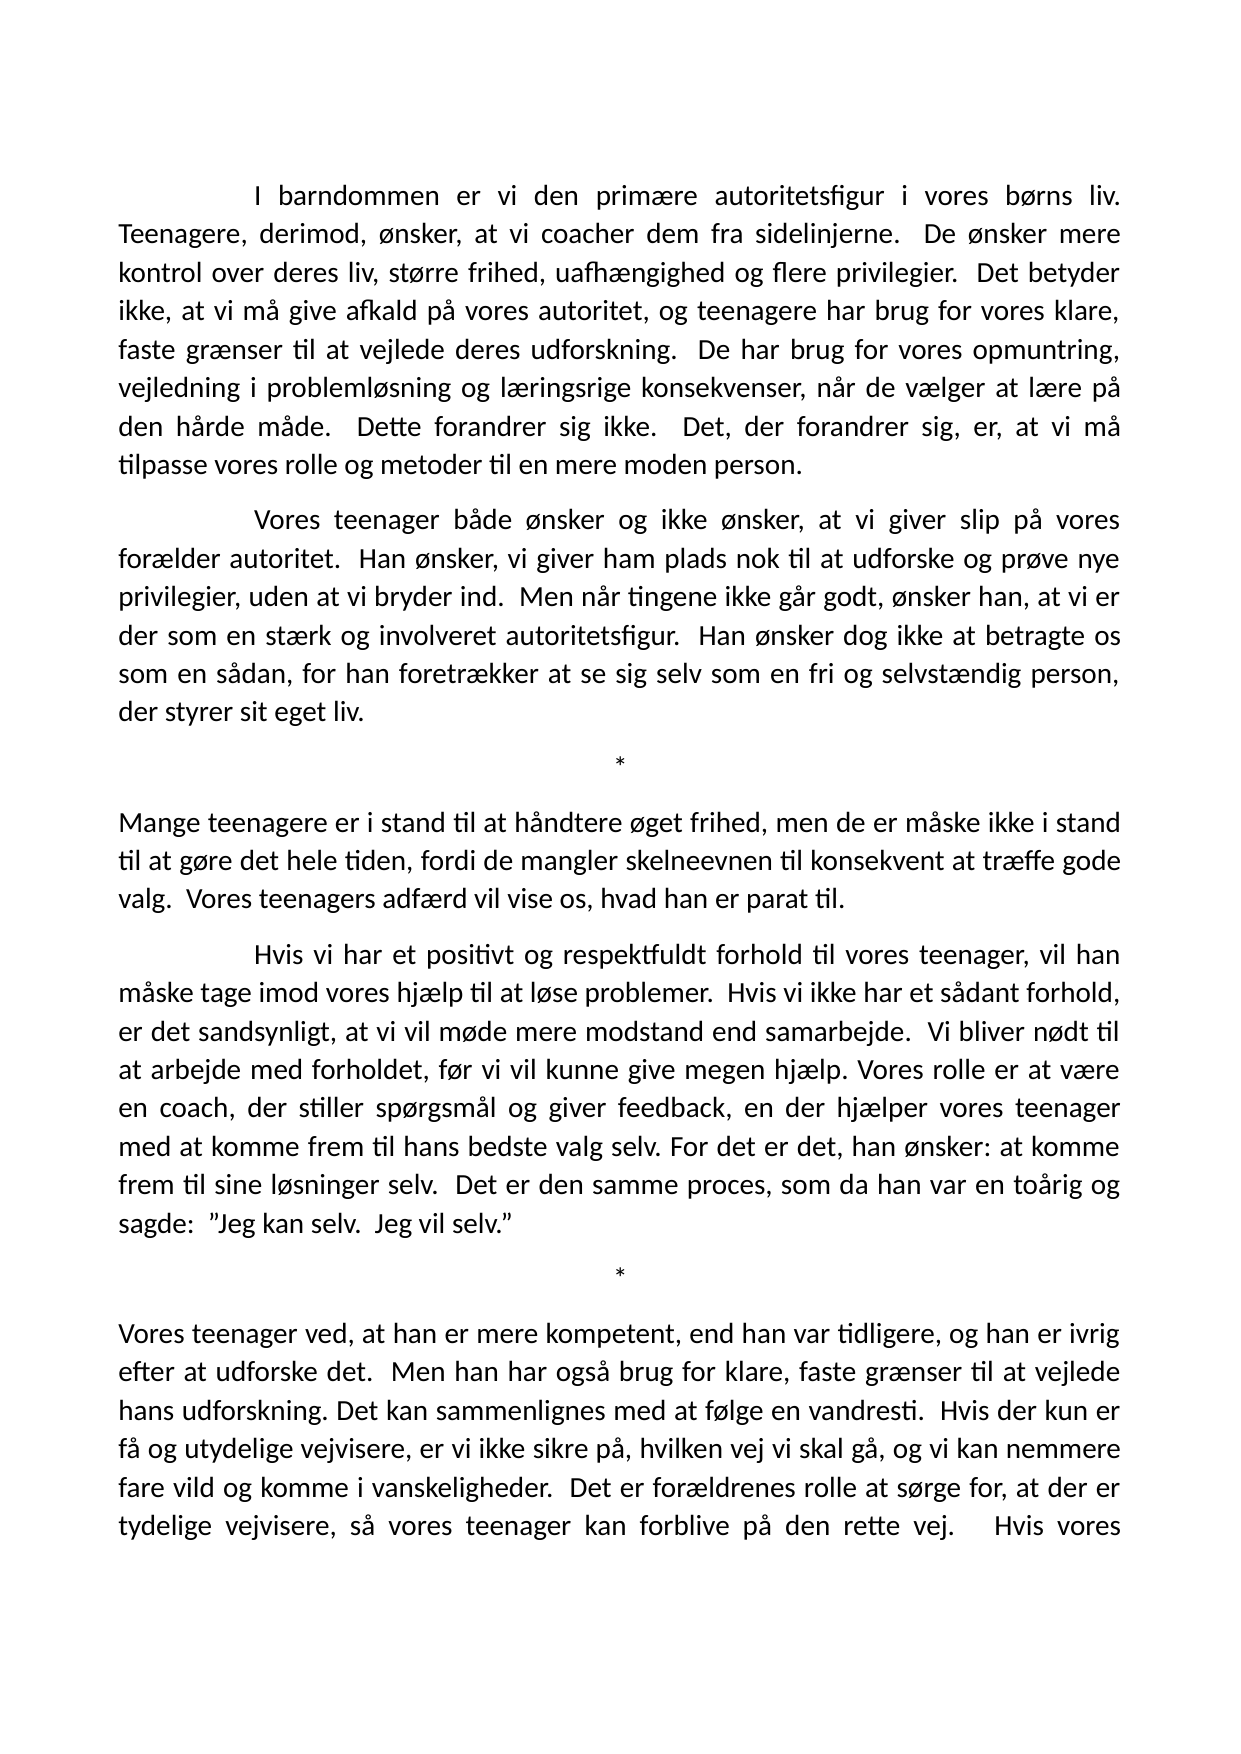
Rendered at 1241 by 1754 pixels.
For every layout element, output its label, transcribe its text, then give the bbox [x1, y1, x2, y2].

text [118, 1315, 1122, 1543]
text I barndommen er vi den primære autoritetsfigur i vores børns liv. Teenagere, derimod, ønsker, at vi coacher dem fra sidelinjerne. De ønsker mere kontrol over deres liv, større frihed, uafhængighed og flere privilegier. Det betyder ikke, at vi må give afkald på vores autoritet, og teenagere har brug for vores klare, faste grænser til at vejlede deres udforskning. De har brug for vores opmuntring, vejledning i problemløsning og læringsrige konsekvenser, når de vælger at lære på den hårde måde. Dette forandrer sig ikke. Det, der forandrer sig, er, at vi må tilpasse vores rolle og metoder til en mere moden person. [118, 177, 1122, 482]
text Hvis vi har et positivt og respektfuldt forhold til vores teenager, vil han måske tage imod vores hjælp til at løse problemer. Hvis vi ikke har et sådant forhold, er det sandsynligt, at vi vil møde mere modstand end samarbejde. Vi bliver nødt til at arbejde med forholdet, før vi vil kunne give megen hjælp. Vores rolle er at være en coach, der stiller spørgsmål og giver feedback, en der hjælper vores teenager med at komme frem til hans bedste valg selv. For det er det, han ønsker: at komme frem til sine løsninger selv. Det er den samme proces, som da han var en toårig og sagde: ”Jeg kan selv. Jeg vil selv.” [118, 936, 1122, 1240]
text * [118, 1260, 1122, 1296]
text * [118, 749, 1122, 784]
text Mange teenagere er i stand til at håndtere øget frihed, men de er måske ikke i stand til at gøre det hele tiden, fordi de mangler skelneevnen til konsekvent at træffe gode valg. Vores teenagers adfærd vil vise os, hvad han er parat til. [118, 804, 1122, 916]
text Vores teenager både ønsker og ikke ønsker, at vi giver slip på vores forælder autoritet. Han ønsker, vi giver ham plads nok til at udforske og prøve nye privilegier, uden at vi bryder ind. Men når tingene ikke går godt, ønsker han, at vi er der som en stærk og involveret autoritetsfigur. Han ønsker dog ikke at betragte os som en sådan, for han foretrækker at se sig selv som en fri og selvstændig person, der styrer sit eget liv. [118, 501, 1122, 729]
